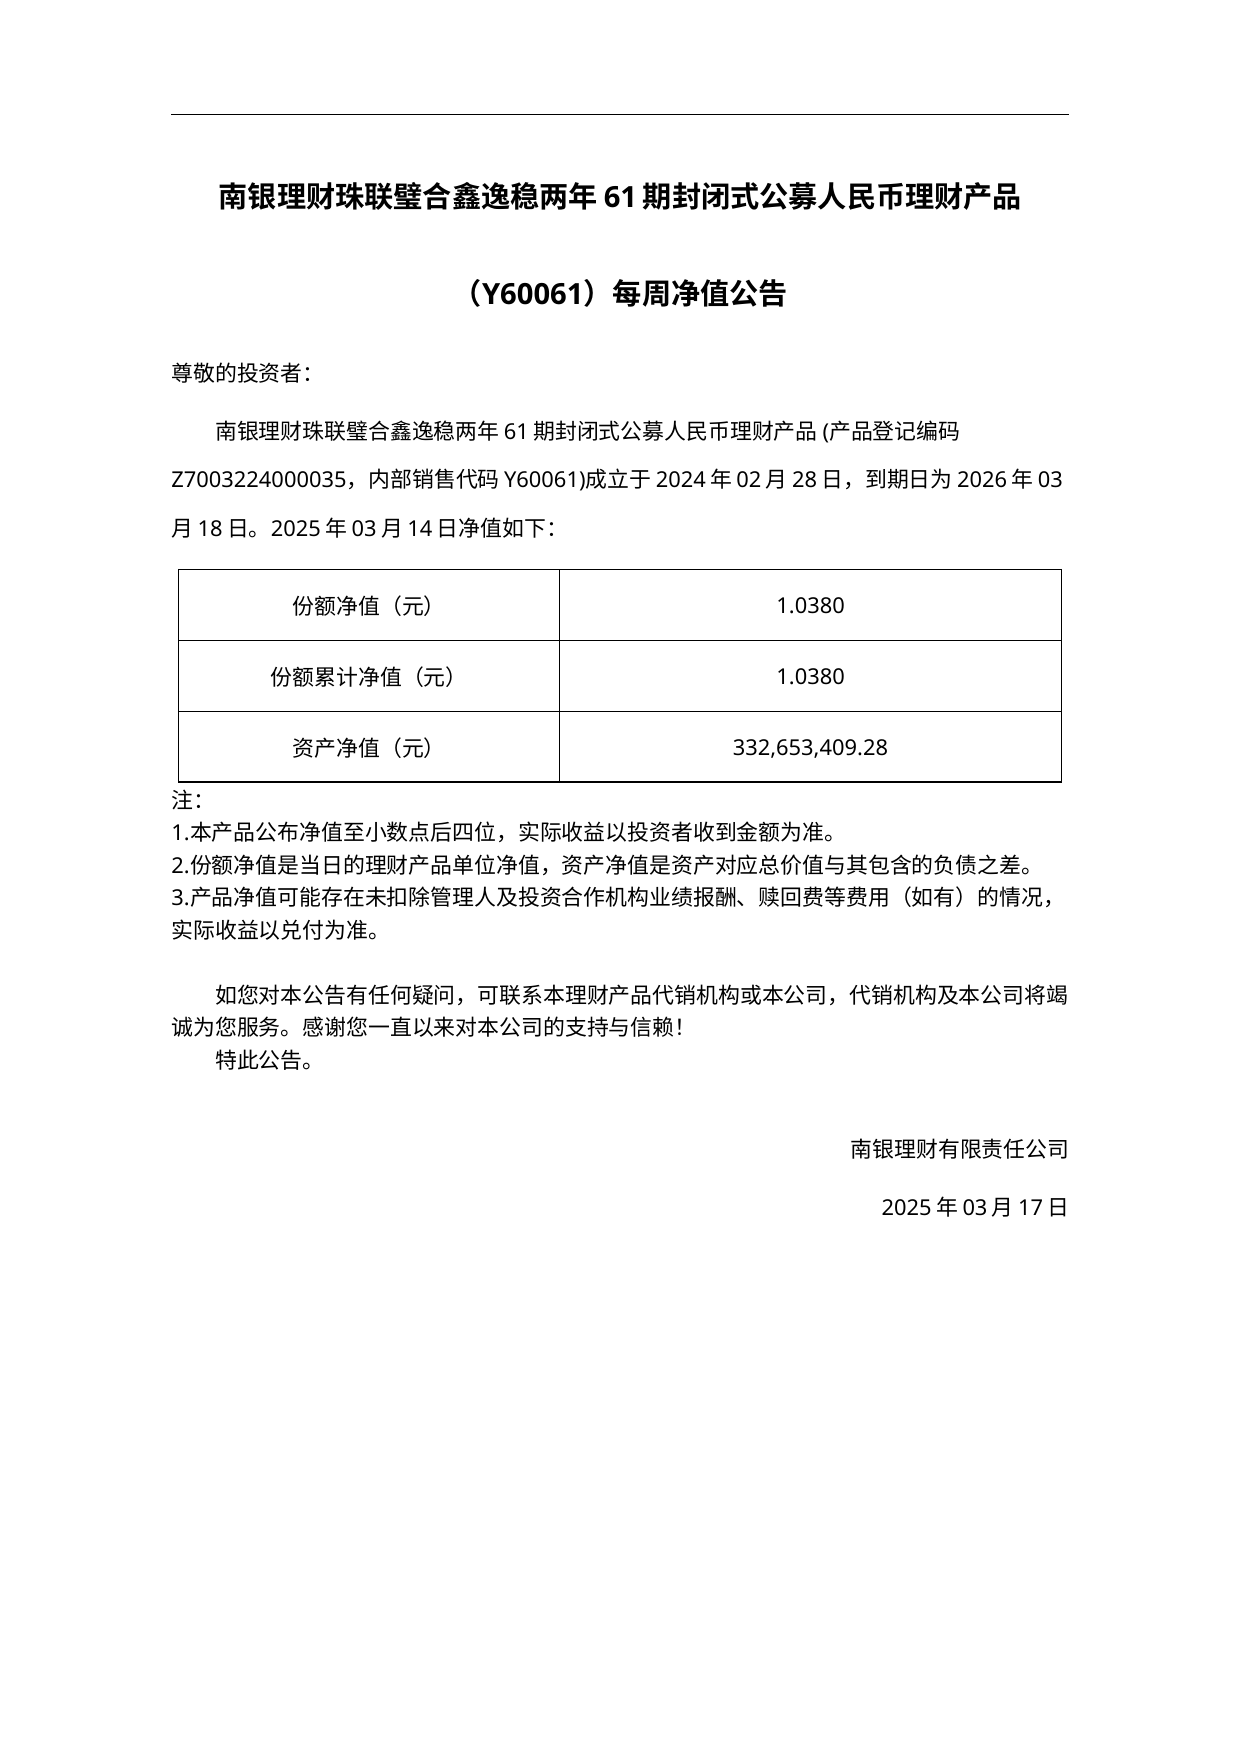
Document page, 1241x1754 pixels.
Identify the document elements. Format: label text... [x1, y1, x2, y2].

table_cell 1.0380 [560, 641, 1061, 711]
table_header 份额净值（元） [179, 570, 559, 640]
table_cell 资产净值（元） [179, 712, 559, 781]
text 南银理财珠联璧合鑫逸稳两年61期封闭式公募人民币理财产品 (产品登记编码Z7003224000035，内部销售代码Y60061)成立于2024年02月28日，到期日为2026年03月18日。2025年03月14日净值如下： [171, 413, 1069, 543]
text 2025年03月17日 [171, 1190, 1069, 1222]
text 特此公告。 [171, 1042, 1069, 1075]
table_header 1.0380 [560, 570, 1061, 640]
text 南银理财珠联璧合鑫逸稳两年61期封闭式公募人民币理财产品（Y60061）每周净值公告 [171, 162, 1069, 324]
table_cell 份额累计净值（元） [179, 641, 559, 711]
text 1.本产品公布净值至小数点后四位，实际收益以投资者收到金额为准。 [171, 815, 1069, 847]
table_cell 332,653,409.28 [560, 712, 1061, 781]
text 注： [171, 782, 1069, 815]
text 南银理财有限责任公司 [171, 1132, 1069, 1164]
text 尊敬的投资者： [171, 355, 1069, 388]
text 2.份额净值是当日的理财产品单位净值，资产净值是资产对应总价值与其包含的负债之差。 [171, 847, 1069, 880]
text 3.产品净值可能存在未扣除管理人及投资合作机构业绩报酬、赎回费等费用（如有）的情况，实际收益以兑付为准。 [171, 880, 1069, 945]
text 如您对本公告有任何疑问，可联系本理财产品代销机构或本公司，代销机构及本公司将竭诚为您服务。感谢您一直以来对本公司的支持与信赖！ [171, 977, 1069, 1042]
